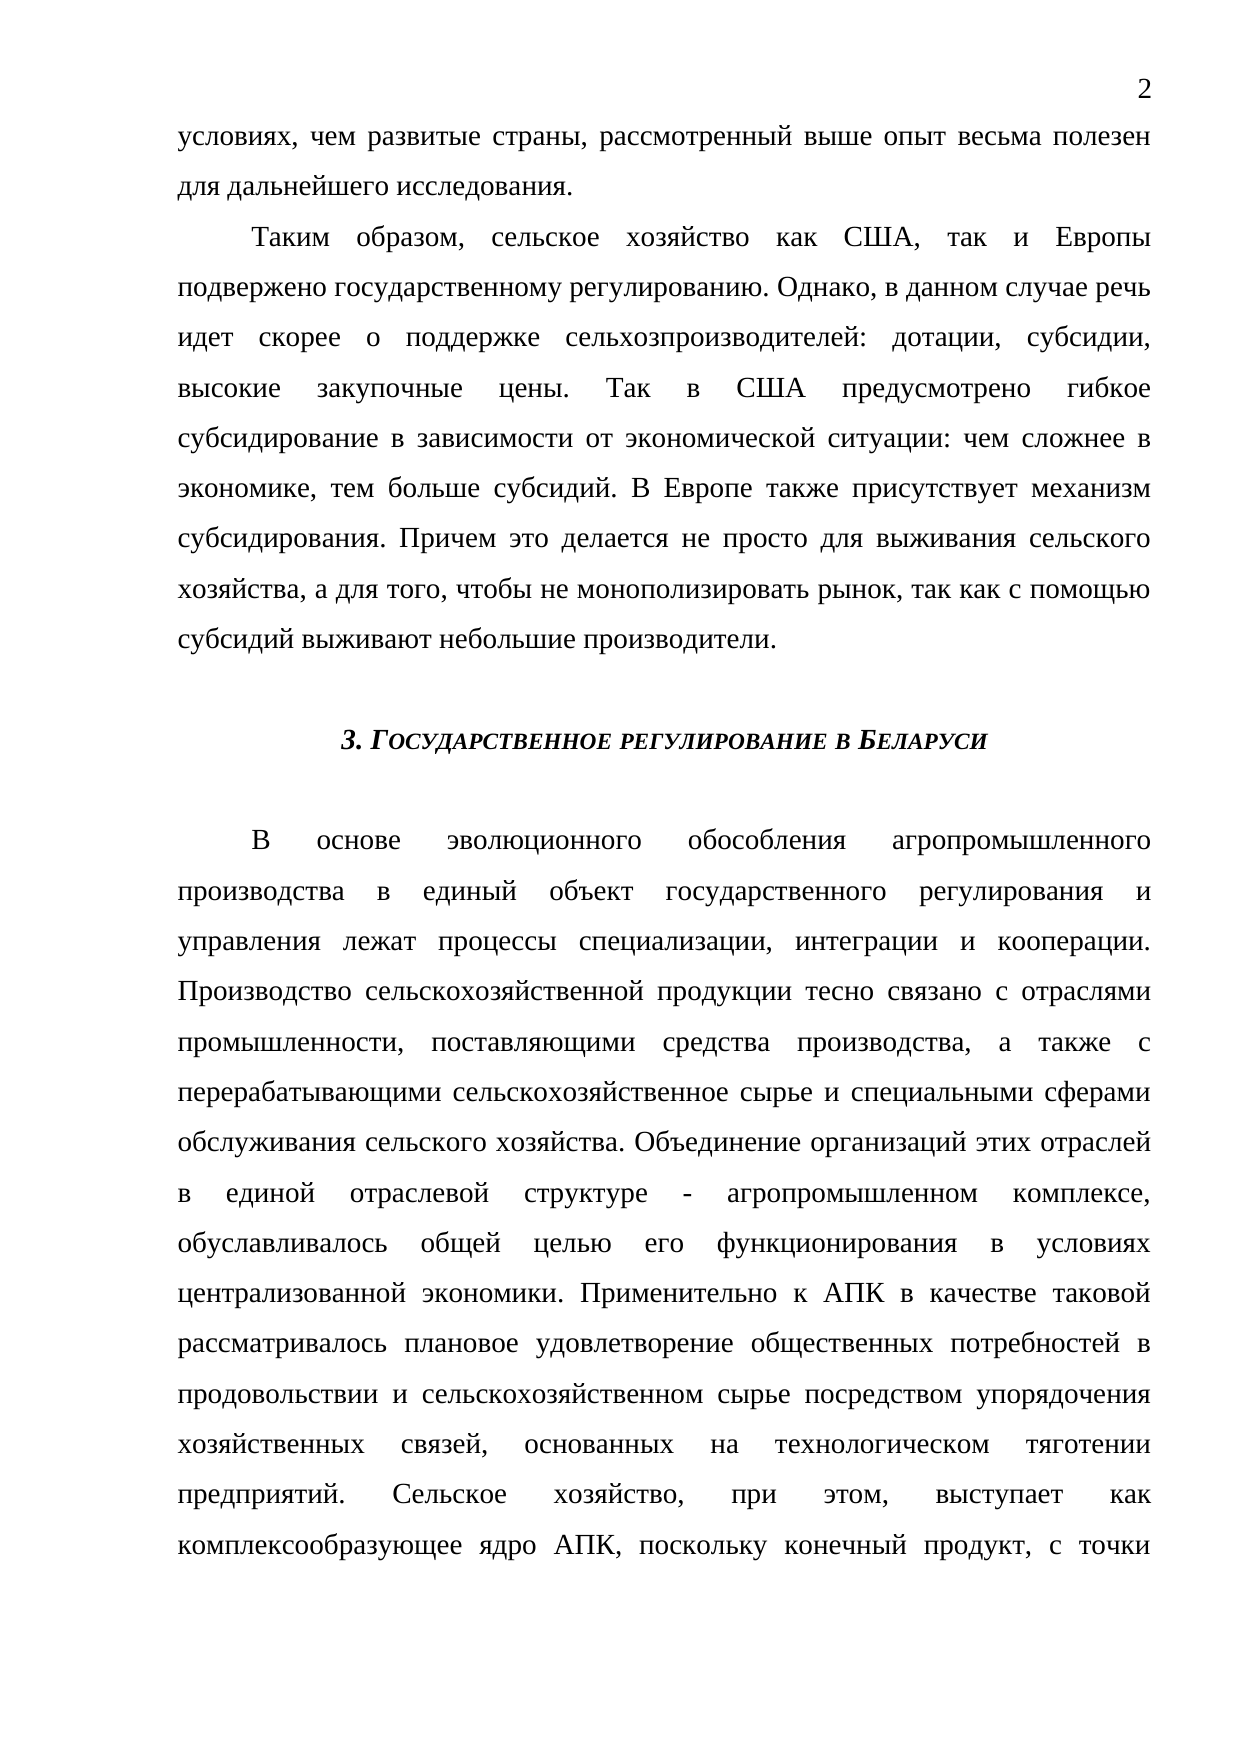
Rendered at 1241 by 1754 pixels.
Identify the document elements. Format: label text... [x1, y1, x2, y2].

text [177, 118, 1152, 202]
subtitle 3. Государственное регулирование в Беларуси [177, 722, 1152, 755]
text Таким образом, сельское хозяйство как США, так и Европы подвержено государственному регулированию. Однако, в данном случае речь идет скорее о поддержке сельхозпроизводителей: дотации, субсидии, высокие закупочные цены. Так в США предусмотрено гибкое субсидирование в зависимости от экономической ситуации: чем сложнее в экономике, тем больше субсидий. В Европе также присутствует механизм субсидирования. Причем это делается не просто для выживания сельского хозяйства, а для того, чтобы не монополизировать рынок, так как с помощью субсидий выживают небольшие производители. [177, 219, 1152, 655]
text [177, 822, 1152, 1560]
